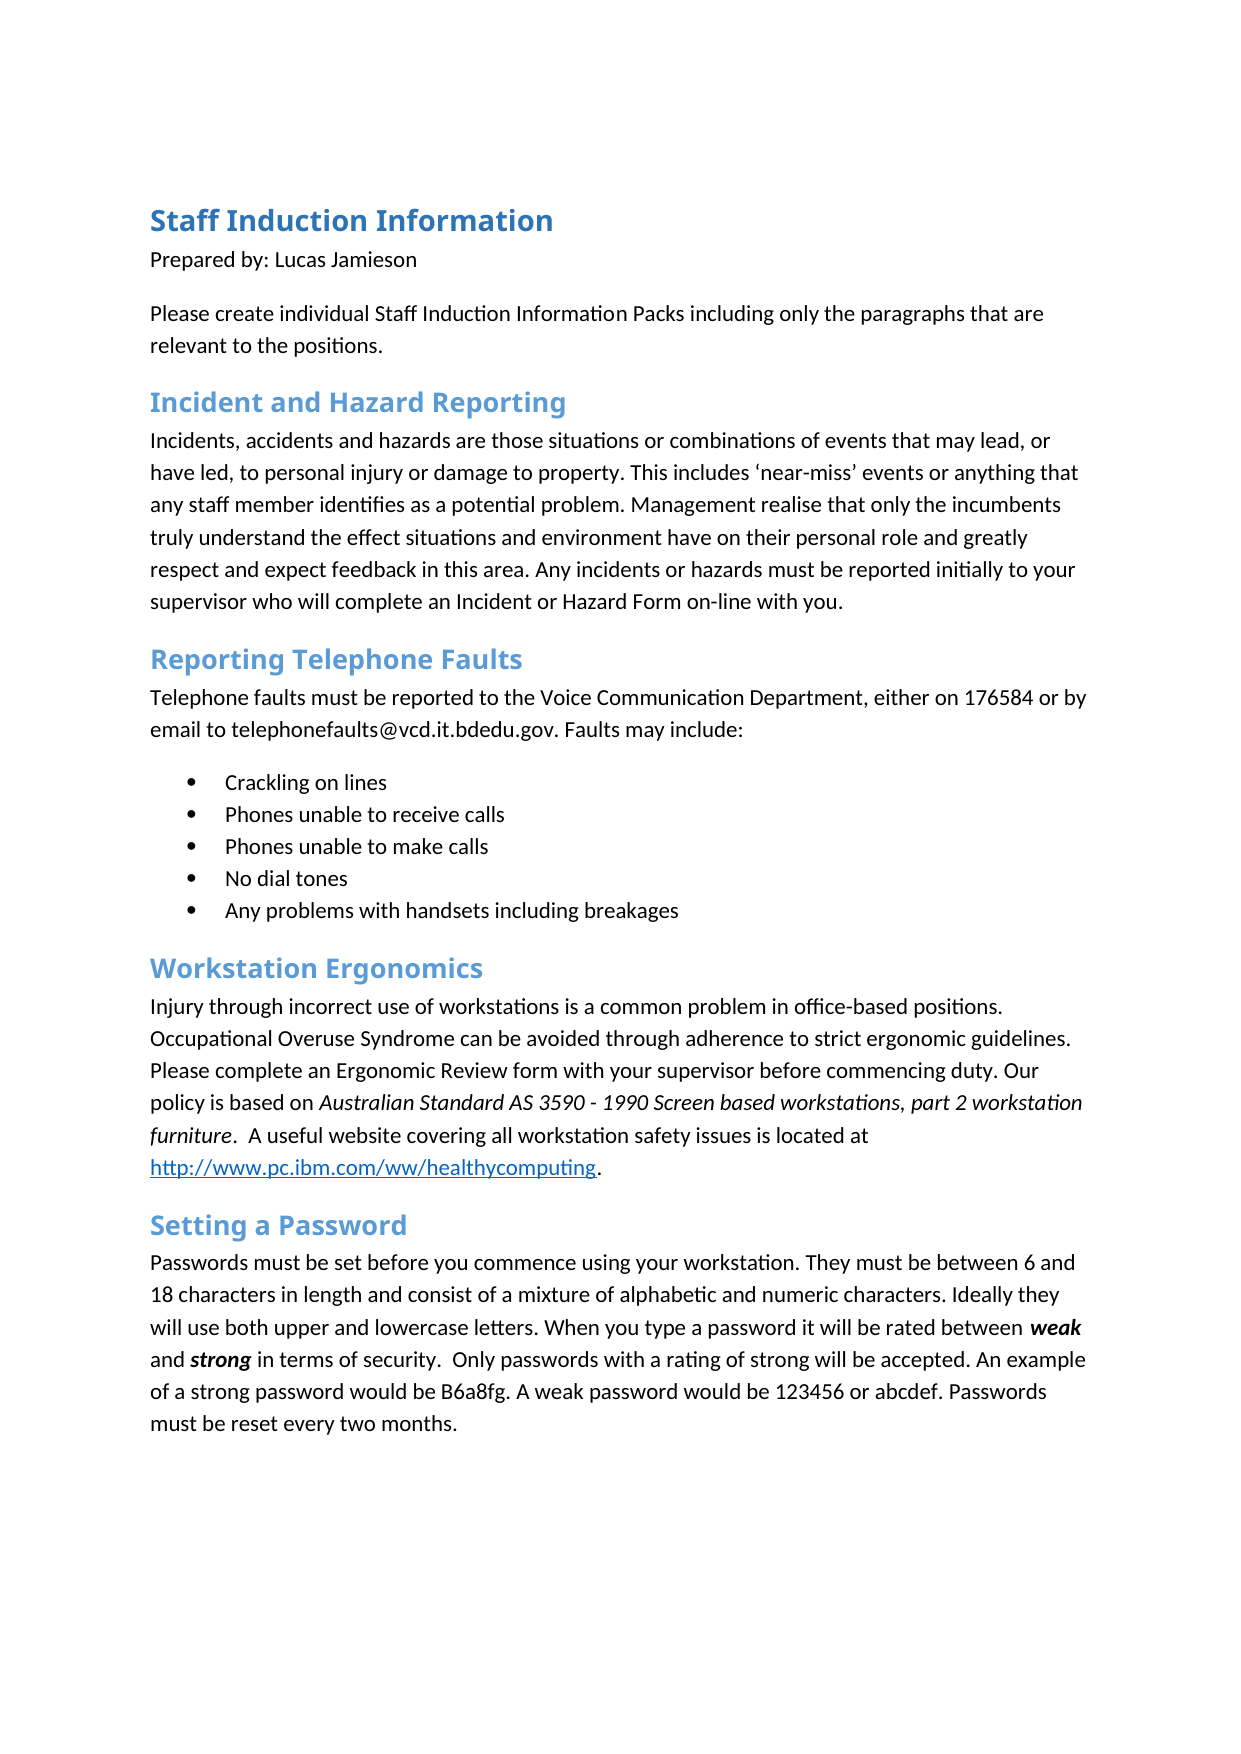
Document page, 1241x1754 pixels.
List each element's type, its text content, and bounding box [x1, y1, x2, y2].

list No dial tones [187, 864, 1090, 892]
subtitle Incident and Hazard Reporting [150, 384, 1090, 421]
subtitle Staff Induction Information [150, 200, 1090, 240]
text Passwords must be set before you commence using your workstation. They must be between 6 and 18 characters in length and consist of a mixture of alphabetic and numeric characters. Ideally they will use both upper and lowercase letters. When you type a password it will be rated between weak and strong in terms of security. Only passwords with a rating of strong will be accepted. An example of a strong password would be B6a8fg. A weak password would be 123456 or abcdef. Passwords must be reset every two months. [150, 1248, 1090, 1437]
subtitle Setting a Password [150, 1206, 1090, 1243]
list Any problems with handsets including breakages [187, 897, 1090, 924]
text Please create individual Staff Induction Information Packs including only the paragraphs that are relevant to the positions. [150, 299, 1090, 359]
list Phones unable to receive calls [187, 800, 1090, 828]
subtitle Workstation Ergonomics [150, 949, 1090, 986]
text Prepared by: [150, 246, 1090, 274]
text Incidents, accidents and hazards are those situations or combinations of events that may lead, or have led, to personal injury or damage to property. This includes ‘near-miss’ events or anything that any staff member identifies as a potential problem. Management realise that only the incumbents truly understand the effect situations and environment have on their personal role and greatly respect and expect feedback in this area. Any incidents or hazards must be reported initially to your supervisor who will complete an Incident or Hazard Form on-line with you. [150, 426, 1090, 615]
text Injury through incorrect use of workstations is a common problem in office-based positions. Occupational Overuse Syndrome can be avoided through adherence to strict ergonomic guidelines. Please complete an Ergonomic Review form with your supervisor before commencing duty. Our policy is based on Australian Standard AS 3590 - 1990 Screen based workstations, part 2 workstation furniture. A useful website covering all workstation safety issues is located at http://www.pc.ibm.com/ww/healthycomputing. [150, 992, 1090, 1181]
list Crackling on lines [187, 768, 1090, 796]
text Telephone faults must be reported to the Voice Communication Department, either on 176584 or by email to telephonefaults@vcd.it.bdedu.gov. Faults may include: [150, 683, 1090, 743]
list Phones unable to make calls [187, 832, 1090, 860]
subtitle Reporting Telephone Faults [150, 640, 1090, 677]
